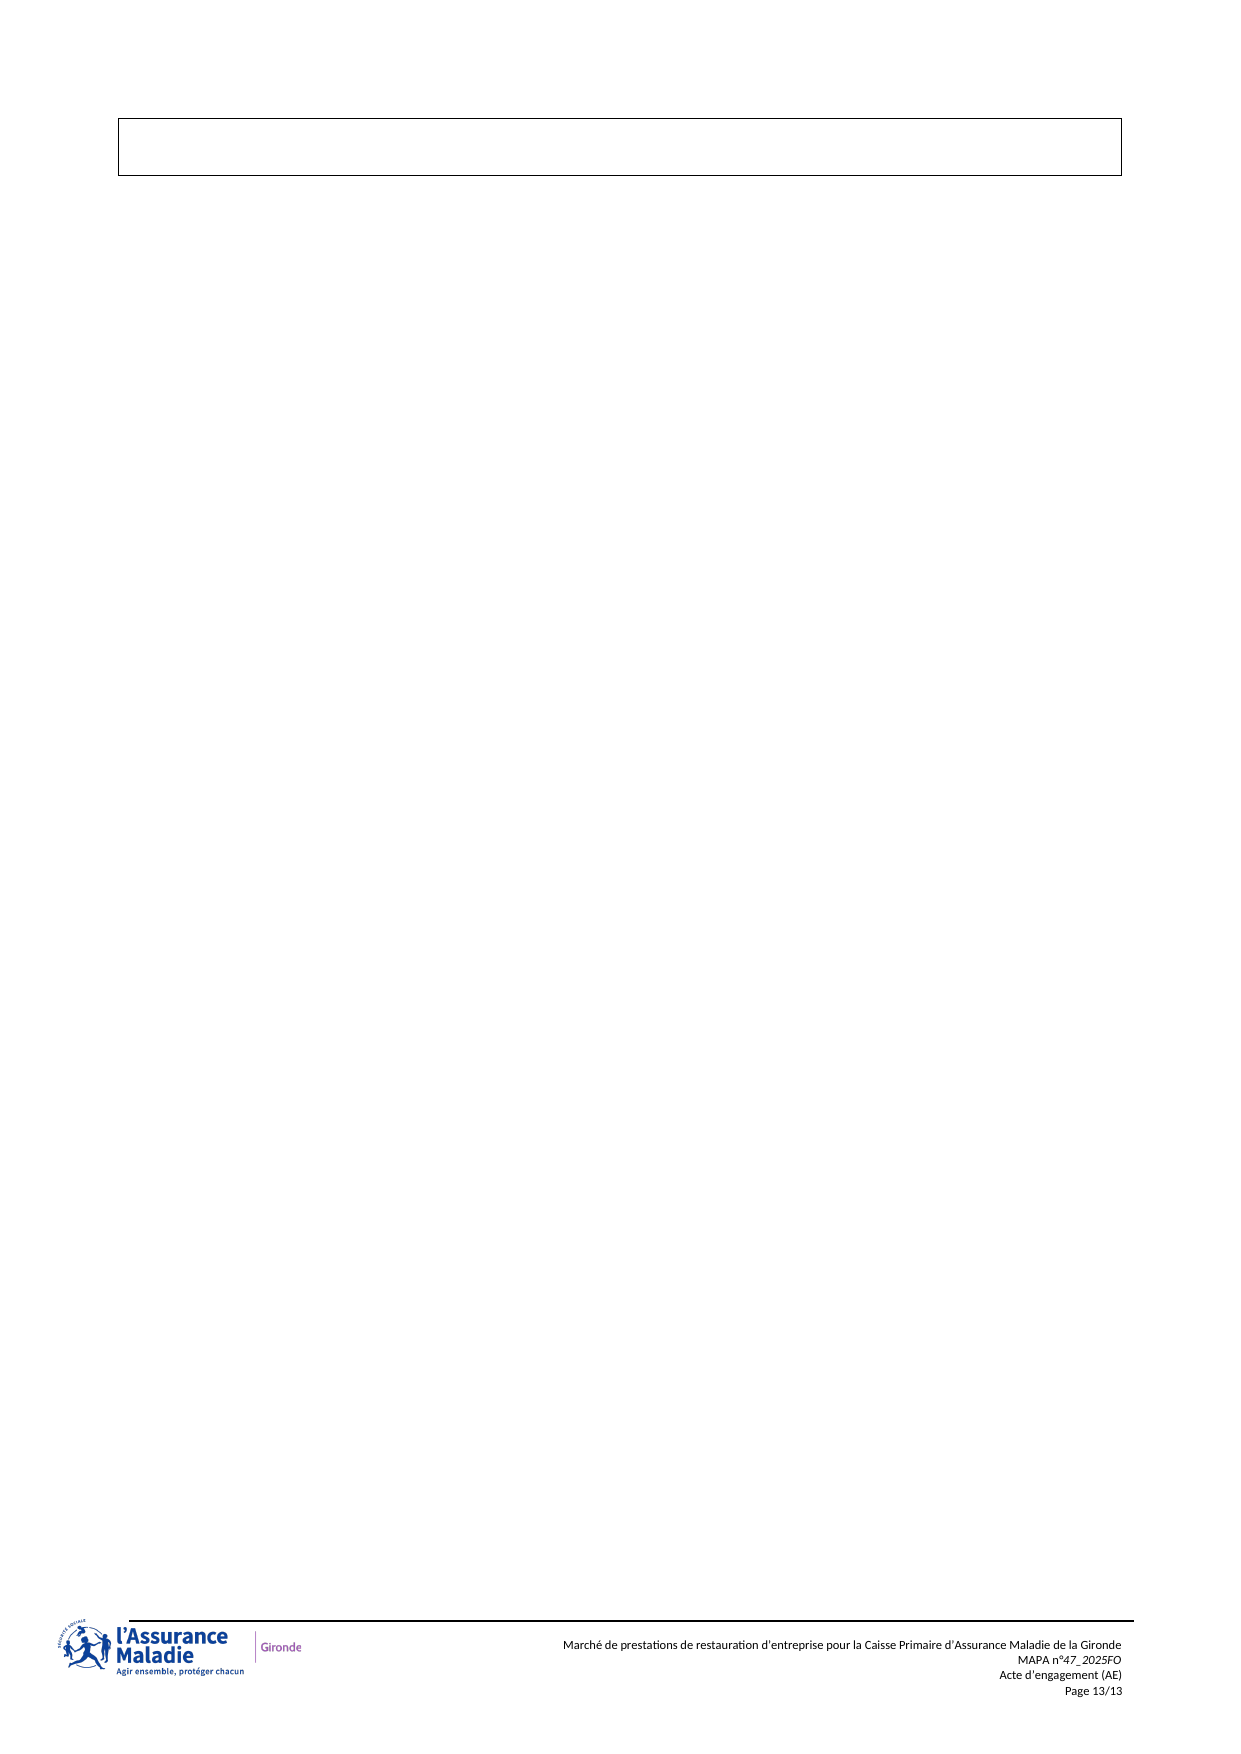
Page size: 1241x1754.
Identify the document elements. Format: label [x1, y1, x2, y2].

picture [57, 1619, 302, 1676]
table_cell [119, 119, 1121, 175]
